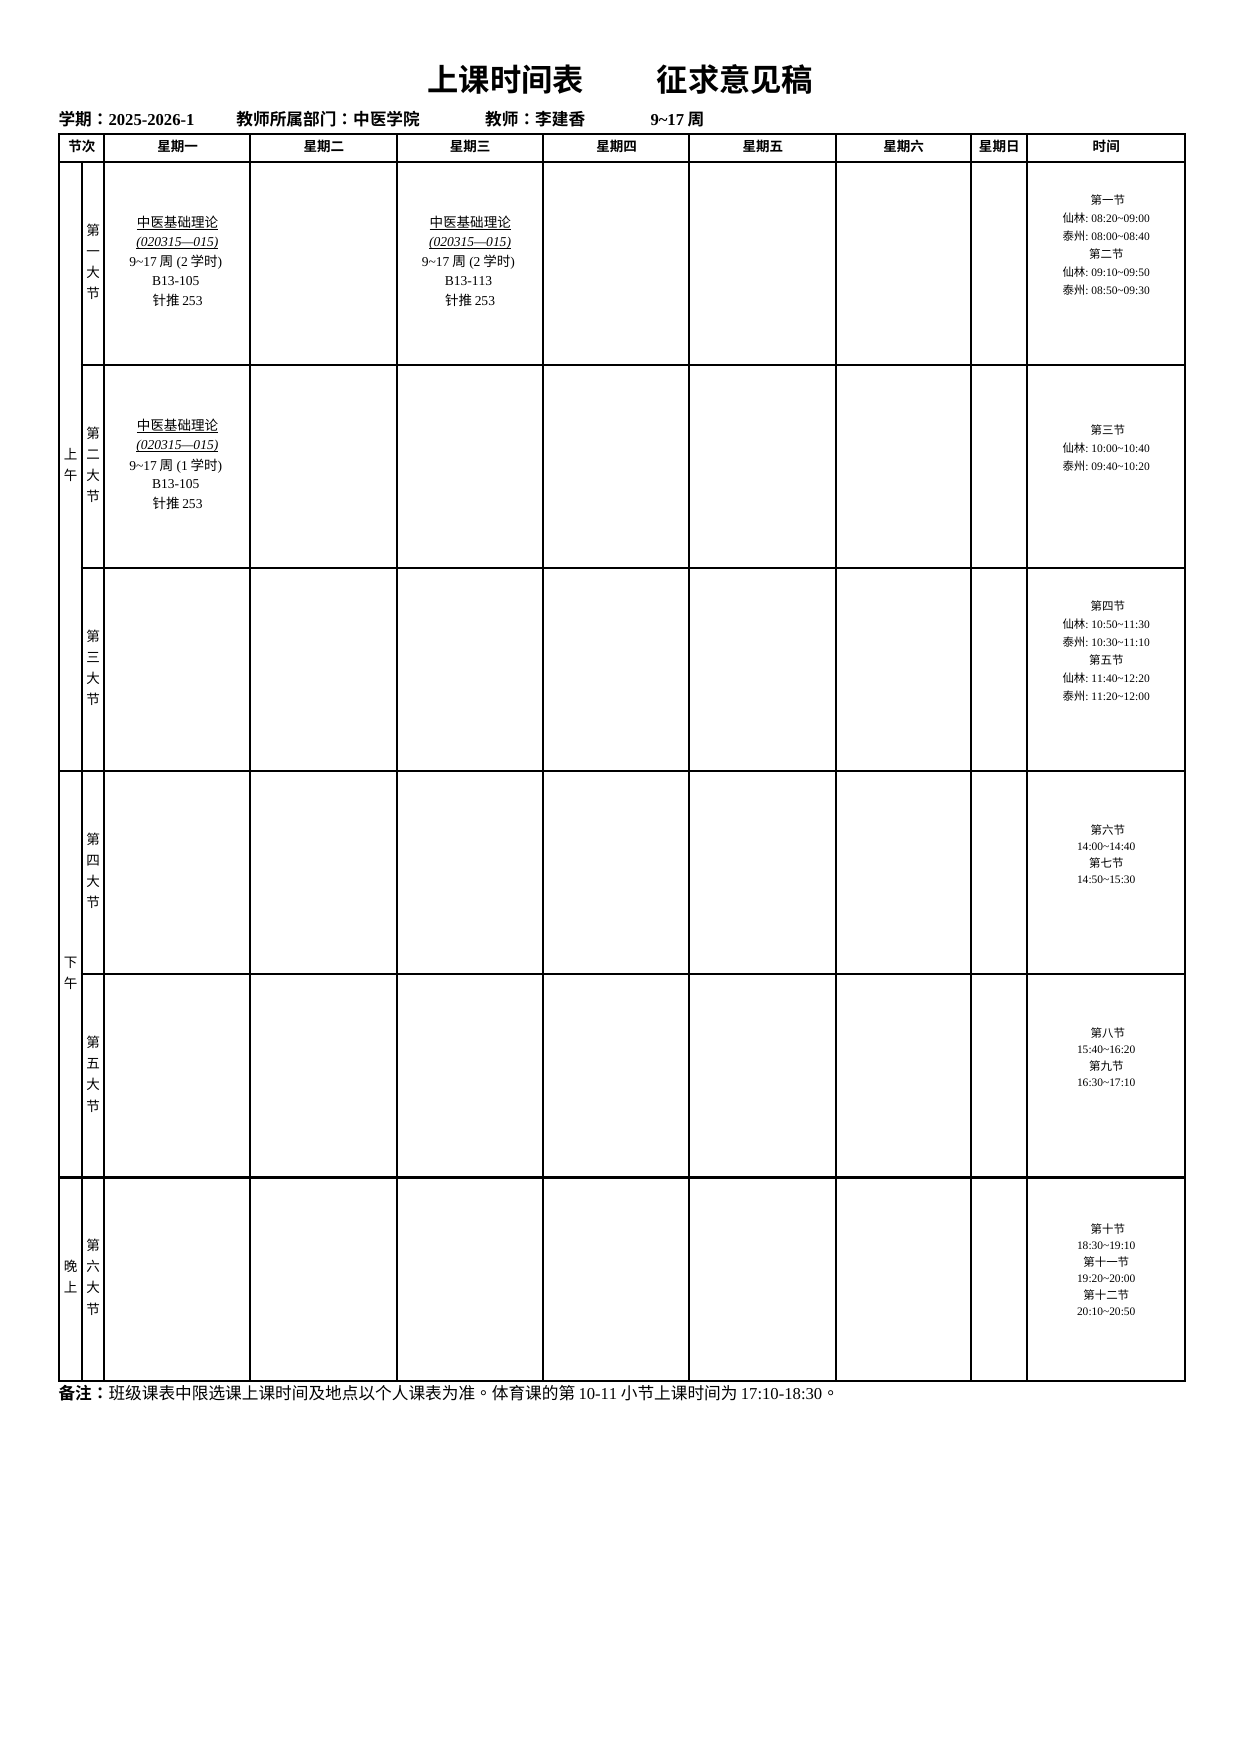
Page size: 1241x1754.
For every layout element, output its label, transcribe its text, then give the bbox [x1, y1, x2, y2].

table_cell 中医基础理论 (020315—015) 9~17周 (2学时) B13-105 针推253 [105, 163, 249, 364]
table_header 星期六 [837, 135, 970, 161]
table_cell 第三大节 [83, 569, 103, 770]
table_header 星期一 [105, 135, 249, 161]
table_cell 第八节 15:40~16:20 第九节 16:30~17:10 [1028, 975, 1184, 1176]
table_cell [690, 366, 835, 567]
table_header 星期日 [972, 135, 1026, 161]
table_cell 中医基础理论 (020315—015) 9~17周 (2学时) B13-113 针推253 [398, 163, 542, 364]
table_cell [398, 569, 542, 770]
table_cell 第一节 仙林: 08:20~09:00 泰州: 08:00~08:40 第二节 仙林: 09:10~09:50 泰州: 08:50~09:30 [1028, 163, 1184, 364]
table_cell [105, 1179, 249, 1379]
table_cell 第四节 仙林: 10:50~11:30 泰州: 10:30~11:10 第五节 仙林: 11:40~12:20 泰州: 11:20~12:00 [1028, 569, 1184, 770]
table_header 星期三 [398, 135, 542, 161]
table_cell [398, 366, 542, 567]
table_cell [972, 366, 1026, 567]
table_cell [105, 975, 249, 1176]
table_cell [251, 975, 396, 1176]
table_cell 第六大节 [83, 1179, 103, 1379]
table_cell [251, 772, 396, 973]
table_cell [544, 366, 688, 567]
table_cell [251, 366, 396, 567]
table_cell 第二大节 [83, 366, 103, 567]
table_cell [398, 1179, 542, 1379]
table_cell 晚上 [60, 1179, 81, 1379]
table_cell [544, 163, 688, 364]
table_cell [837, 569, 970, 770]
table_cell [544, 569, 688, 770]
table_cell [837, 975, 970, 1176]
table_header 时间 [1028, 135, 1184, 161]
table_cell [972, 569, 1026, 770]
table_cell [544, 772, 688, 973]
table_cell 第六节 14:00~14:40 第七节 14:50~15:30 [1028, 772, 1184, 973]
table_cell 下午 [60, 772, 81, 1176]
table_cell [544, 1179, 688, 1379]
table_cell 上午 [60, 163, 81, 770]
table_header 节次 [60, 135, 103, 161]
text 学期：2025-2026-1 教师所属部门：中医学院 教师：李建香 9~17周 [58, 107, 1182, 130]
table_cell [105, 569, 249, 770]
table_cell 第四大节 [83, 772, 103, 973]
table_cell [105, 772, 249, 973]
table_cell [837, 772, 970, 973]
table_cell [398, 772, 542, 973]
table_cell [972, 163, 1026, 364]
table_cell 第五大节 [83, 975, 103, 1176]
table_cell [251, 1179, 396, 1379]
table_cell [251, 163, 396, 364]
table_cell [398, 975, 542, 1176]
table_cell [837, 1179, 970, 1379]
table_cell [837, 366, 970, 567]
table_cell [972, 772, 1026, 973]
table_cell [690, 1179, 835, 1379]
table_cell 中医基础理论 (020315—015) 9~17周 (1学时) B13-105 针推253 [105, 366, 249, 567]
table_cell [837, 163, 970, 364]
table_header 星期五 [690, 135, 835, 161]
table_cell 第三节 仙林: 10:00~10:40 泰州: 09:40~10:20 [1028, 366, 1184, 567]
table_cell [251, 569, 396, 770]
table_header 星期二 [251, 135, 396, 161]
table_cell [972, 975, 1026, 1176]
text 上课时间表 征求意见稿 [58, 58, 1182, 101]
table_cell [690, 975, 835, 1176]
table_cell [690, 569, 835, 770]
table_cell [544, 975, 688, 1176]
table_cell [972, 1179, 1026, 1379]
table_cell 第十节 18:30~19:10 第十一节 19:20~20:00 第十二节 20:10~20:50 [1028, 1179, 1184, 1379]
table_cell [690, 163, 835, 364]
table_cell [690, 772, 835, 973]
table_cell 第一大节 [83, 163, 103, 364]
text 备注：班级课表中限选课上课时间及地点以个人课表为准。体育课的第10-11小节上课时间为17:10-18:30。 [58, 1382, 1182, 1404]
table_header 星期四 [544, 135, 688, 161]
